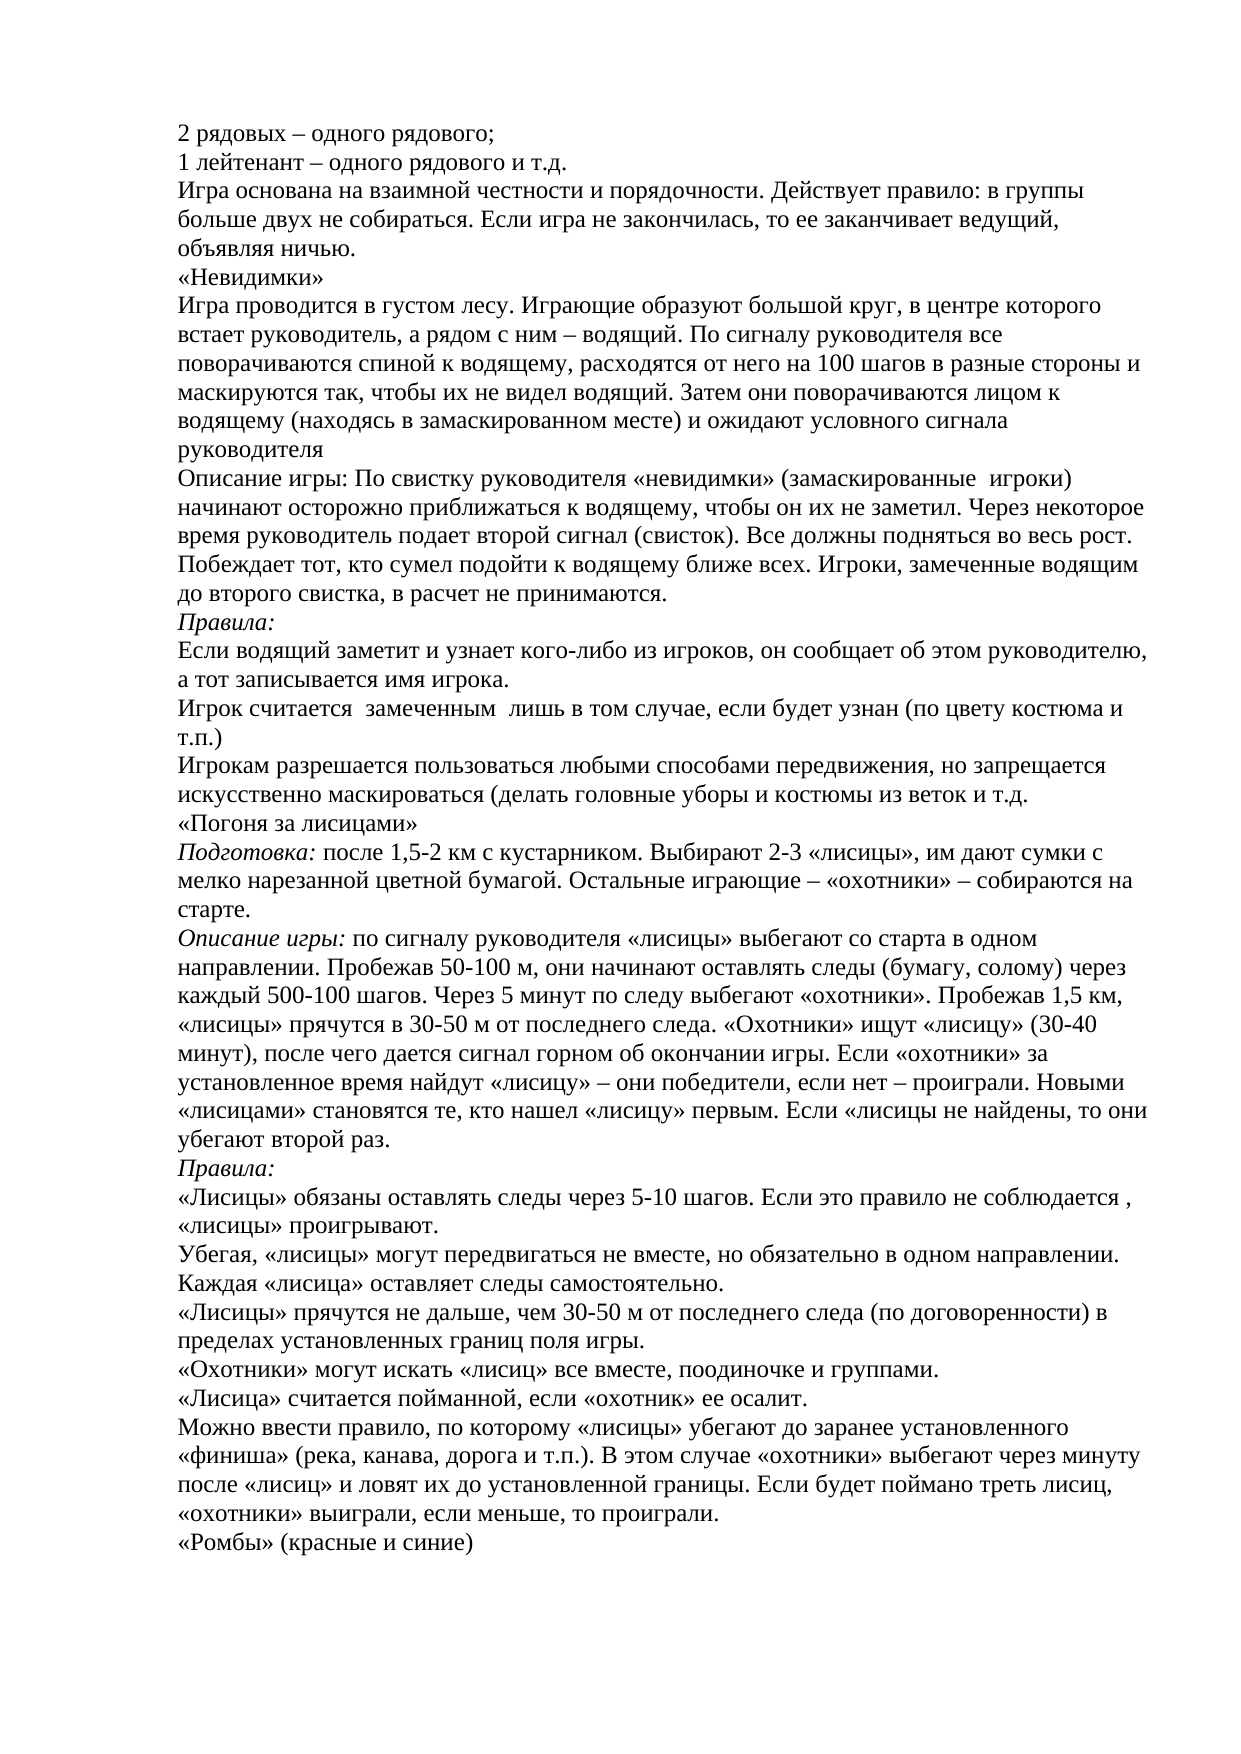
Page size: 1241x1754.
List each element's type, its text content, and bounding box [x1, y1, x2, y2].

subtitle Правила: [177, 607, 1152, 636]
subtitle 1 лейтенант – одного рядового и т.д. [177, 147, 1152, 176]
subtitle Каждая «лисица» оставляет следы самостоятельно. [177, 1268, 1152, 1297]
subtitle «Ромбы» (красные и синие) [177, 1527, 1152, 1556]
subtitle Описание игры: по сигналу руководителя «лисицы» выбегают со старта в одном направлении. Пробежав 50-100 м, они начинают оставлять следы (бумагу, солому) через каждый 500-100 шагов. Через 5 минут по следу выбегают «охотники». Пробежав 1,5 км, «лисицы» прячутся в 30-50 м от последнего следа. «Охотники» ищут «лисицу» (30-40 минут), после чего дается сигнал горном об окончании игры. Если «охотники» за установленное время найдут «лисицу» – они победители, если нет – проиграли. Новыми «лисицами» становятся те, кто нашел «лисицу» первым. Если «лисицы не найдены, то они убегают второй раз. [177, 923, 1152, 1153]
subtitle «Лисицы» обязаны оставлять следы через 5-10 шагов. Если это правило не соблюдается , «лисицы» проигрывают. [177, 1182, 1152, 1239]
subtitle Описание игры: По свистку руководителя «невидимки» (замаскированные игроки) начинают осторожно приближаться к водящему, чтобы он их не заметил. Через некоторое время руководитель подает второй сигнал (свисток). Все должны подняться во весь рост. Побеждает тот, кто сумел подойти к водящему ближе всех. Игроки, замеченные водящим до второго свистка, в расчет не принимаются. [177, 463, 1152, 607]
subtitle «Погоня за лисицами» [177, 808, 1152, 837]
subtitle Игрок считается замеченным лишь в том случае, если будет узнан (по цвету костюма и т.п.) [177, 693, 1152, 751]
subtitle Можно ввести правило, по которому «лисицы» убегают до заранее установленного «финиша» (река, канава, дорога и т.п.). В этом случае «охотники» выбегают через минуту после «лисиц» и ловят их до установленной границы. Если будет поймано треть лисиц, «охотники» выиграли, если меньше, то проиграли. [177, 1412, 1152, 1527]
subtitle «Охотники» могут искать «лисиц» все вместе, поодиночке и группами. [177, 1354, 1152, 1383]
subtitle Убегая, «лисицы» могут передвигаться не вместе, но обязательно в одном направлении. [177, 1239, 1152, 1268]
subtitle «Невидимки» [177, 262, 1152, 291]
subtitle Игра основана на взаимной честности и порядочности. Действует правило: в группы больше двух не собираться. Если игра не закончилась, то ее заканчивает ведущий, объявляя ничью. [177, 176, 1152, 262]
subtitle Правила: [177, 1153, 1152, 1182]
subtitle 2 рядовых – одного рядового; [177, 118, 1152, 147]
subtitle Если водящий заметит и узнает кого-либо из игроков, он сообщает об этом руководителю, а тот записывается имя игрока. [177, 636, 1152, 693]
subtitle «Лисица» считается пойманной, если «охотник» ее осалит. [177, 1383, 1152, 1412]
subtitle «Лисицы» прячутся не дальше, чем 30-50 м от последнего следа (по договоренности) в пределах установленных границ поля игры. [177, 1297, 1152, 1354]
subtitle Игра проводится в густом лесу. Играющие образуют большой круг, в центре которого встает руководитель, а рядом с ним – водящий. По сигналу руководителя все поворачиваются спиной к водящему, расходятся от него на 100 шагов в разные стороны и маскируются так, чтобы их не видел водящий. Затем они поворачиваются лицом к водящему (находясь в замаскированном месте) и ожидают условного сигнала руководителя [177, 291, 1152, 463]
subtitle Подготовка: после 1,5-2 км с кустарником. Выбирают 2-3 «лисицы», им дают сумки с мелко нарезанной цветной бумагой. Остальные играющие – «охотники» – собираются на старте. [177, 837, 1152, 923]
subtitle Игрокам разрешается пользоваться любыми способами передвижения, но запрещается искусственно маскироваться (делать головные уборы и костюмы из веток и т.д. [177, 751, 1152, 808]
